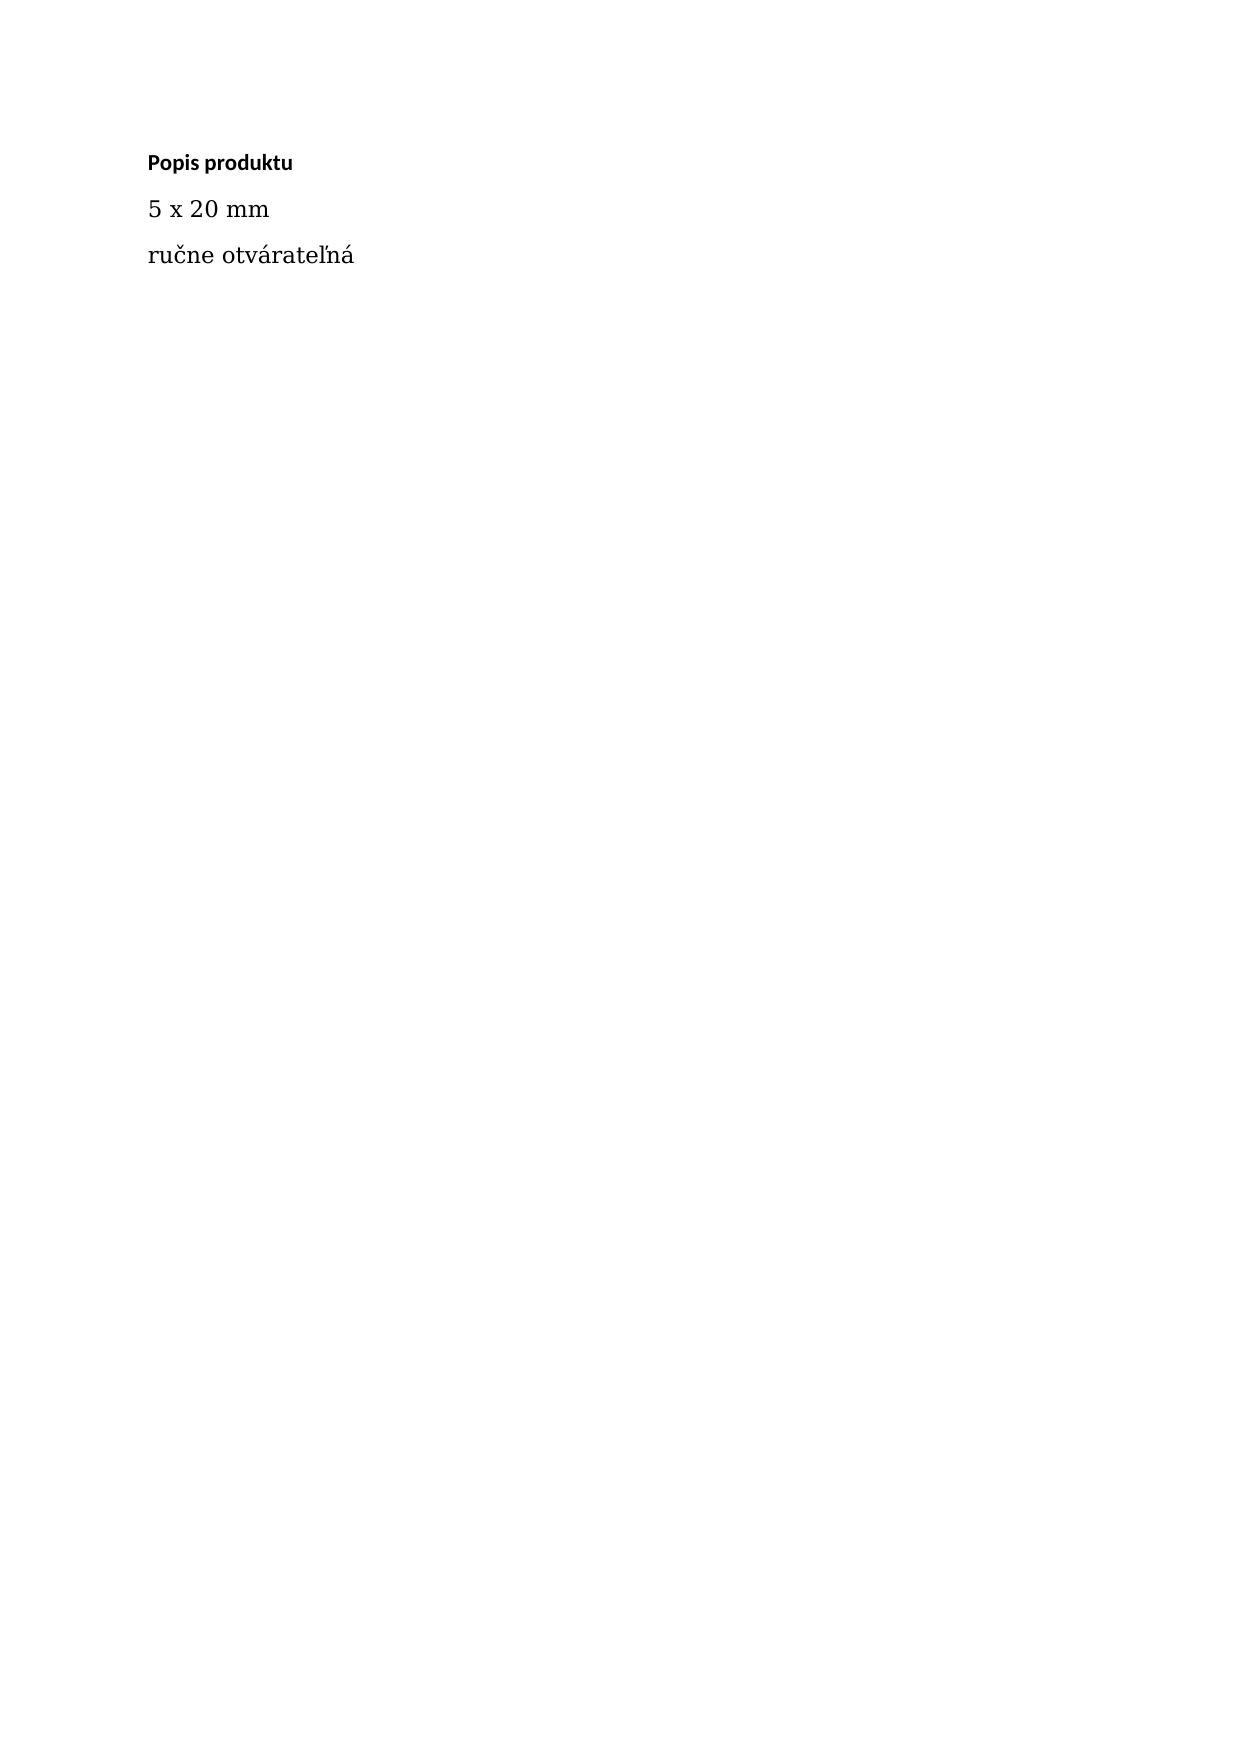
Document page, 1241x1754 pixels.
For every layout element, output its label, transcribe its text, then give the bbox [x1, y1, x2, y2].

text 5 x 20 mm [148, 194, 1093, 222]
text Popis produktu [148, 148, 1093, 176]
text ručne otvárateľná [148, 241, 1093, 268]
